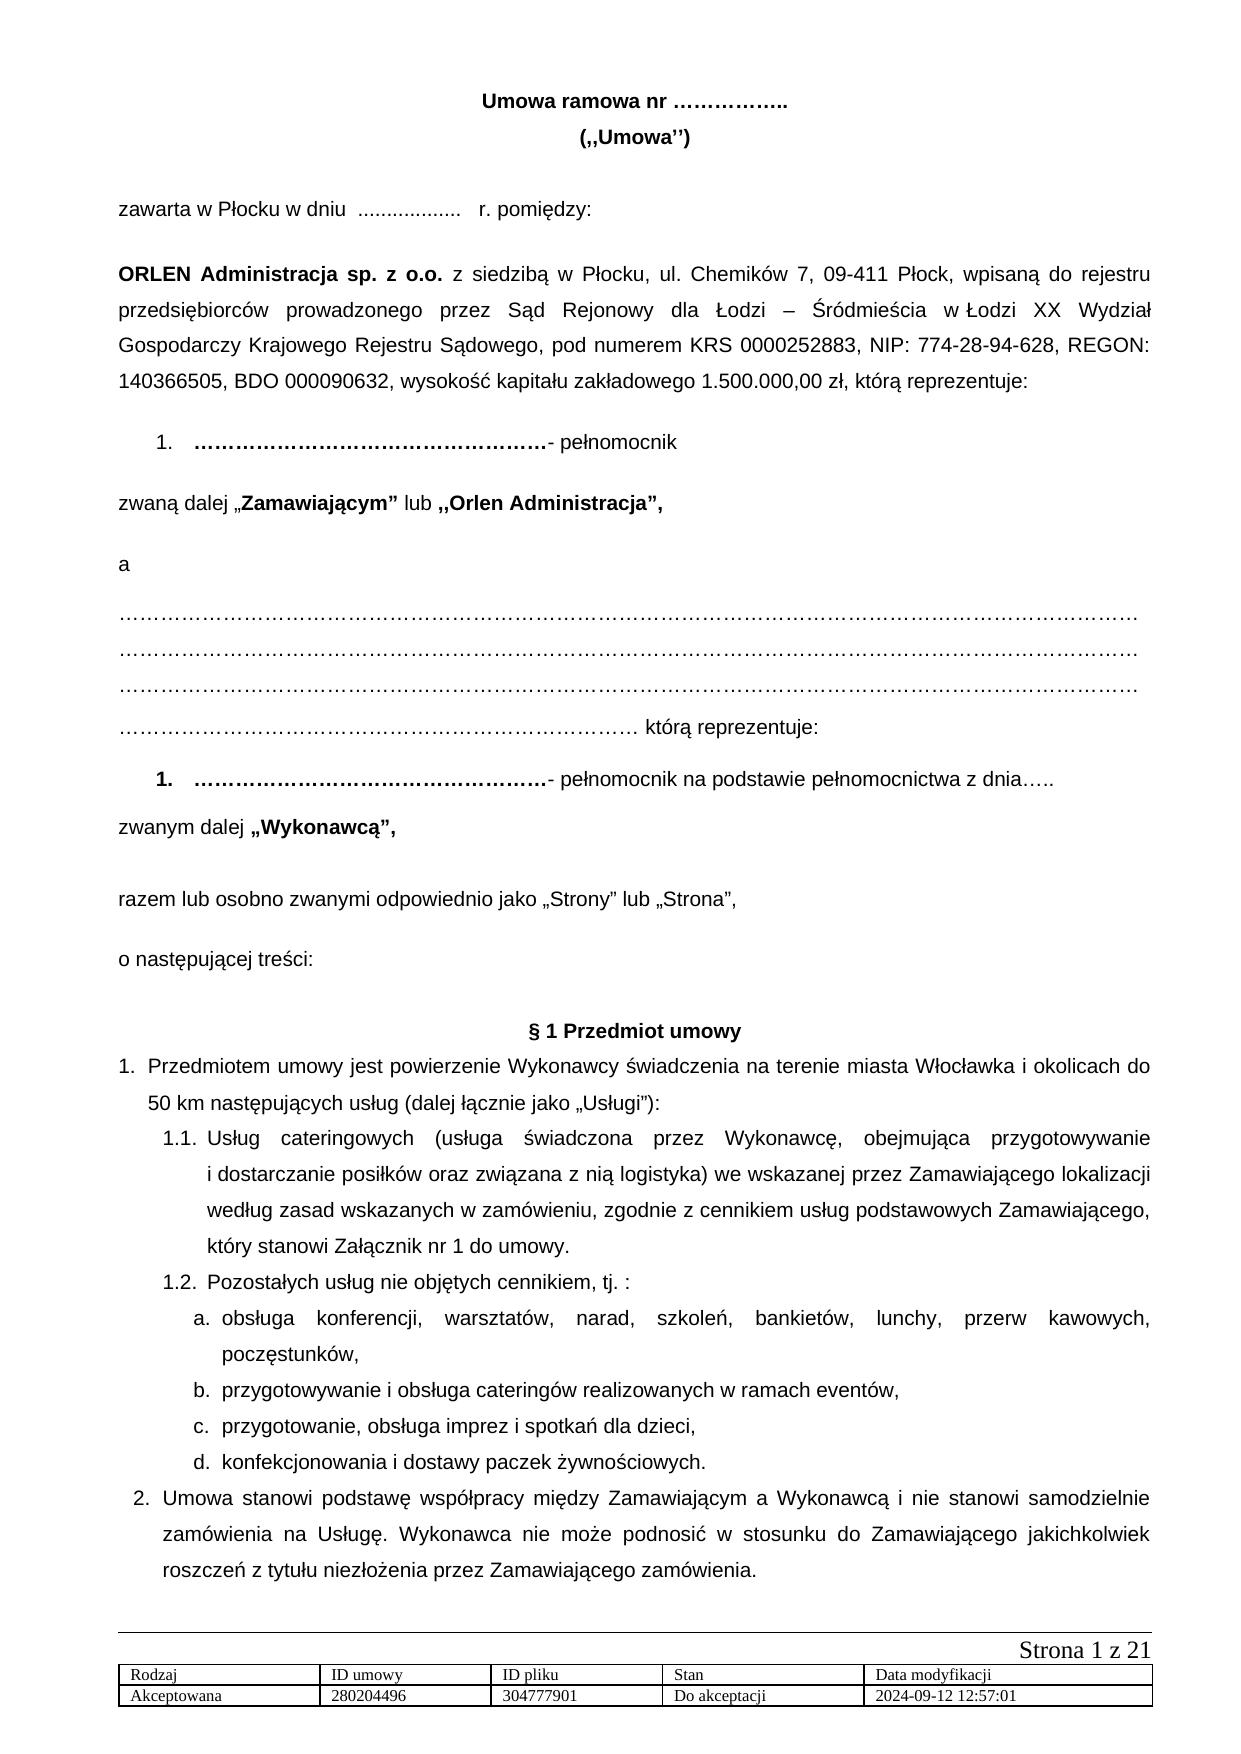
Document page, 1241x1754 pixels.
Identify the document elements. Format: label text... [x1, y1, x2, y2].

list ……………………………………………- pełnomocnik [156, 430, 1152, 454]
text ORLEN Administracja sp. z o.o. z siedzibą w Płocku, ul. Chemików 7, 09-411 Płock, wpisaną do rejestru przedsiębiorców prowadzonego przez Sąd Rejonowy dla Łodzi – Śródmieścia w Łodzi XX Wydział Gospodarczy Krajowego Rejestru Sądowego, pod numerem KRS 0000252883, NIP: 774-28-94-628, REGON: 140366505, BDO 000090632, wysokość kapitału zakładowego 1.500.000,00 zł, którą reprezentuje: [118, 261, 1152, 393]
list obsługa konferencji, warsztatów, narad, szkoleń, bankietów, lunchy, przerw kawowych, poczęstunków, [193, 1306, 1152, 1366]
text razem lub osobno zwanymi odpowiednio jako „Strony” lub „Strona”, [118, 887, 1152, 911]
text § 1 Przedmiot umowy [118, 1018, 1152, 1042]
list ……………………………………………- pełnomocnik na podstawie pełnomocnictwa z dnia….. [156, 766, 1152, 790]
list Przedmiotem umowy jest powierzenie Wykonawcy świadczenia na terenie miasta Włocławka i okolicach do 50 km następujących usług (dalej łącznie jako „Usługi”): [118, 1054, 1152, 1114]
text a [118, 552, 1152, 576]
text zawarta w Płocku w dniu .................. r. pomiędzy: [118, 196, 1152, 220]
text o następującej treści: [118, 947, 1152, 971]
list przygotowywanie i obsługa cateringów realizowanych w ramach eventów, [193, 1378, 1152, 1402]
list Usług cateringowych (usługa świadczona przez Wykonawcę, obejmująca przygotowywanie i dostarczanie posiłków oraz związana z nią logistyka) we wskazanej przez Zamawiającego lokalizacji według zasad wskazanych w zamówieniu, zgodnie z cennikiem usług podstawowych Zamawiającego, który stanowi Załącznik nr 1 do umowy. [162, 1126, 1152, 1258]
list Umowa stanowi podstawę współpracy między Zamawiającym a Wykonawcą i nie stanowi samodzielnie zamówienia na Usługę. Wykonawca nie może podnosić w stosunku do Zamawiającego jakichkolwiek roszczeń z tytułu niezłożenia przez Zamawiającego zamówienia. [133, 1486, 1152, 1581]
text Umowa ramowa nr …………….. [118, 89, 1152, 113]
list konfekcjonowania i dostawy paczek żywnościowych. [193, 1450, 1152, 1474]
list przygotowanie, obsługa imprez i spotkań dla dzieci, [193, 1414, 1152, 1438]
text zwanym dalej „Wykonawcą”, [118, 815, 1152, 839]
text ………………………………………………………………………………………………………………………………………………………………………………………………………………………………………………………………………………………………………………………………………………………………………………………………………………………………………………………………………… którą reprezentuje: [118, 601, 1152, 739]
text zwaną dalej „Zamawiającym” lub ,,Orlen Administracja”, [118, 491, 1152, 515]
text (,,Umowa’’) [118, 124, 1152, 148]
list Pozostałych usług nie objętych cennikiem, tj. : [162, 1270, 1152, 1294]
